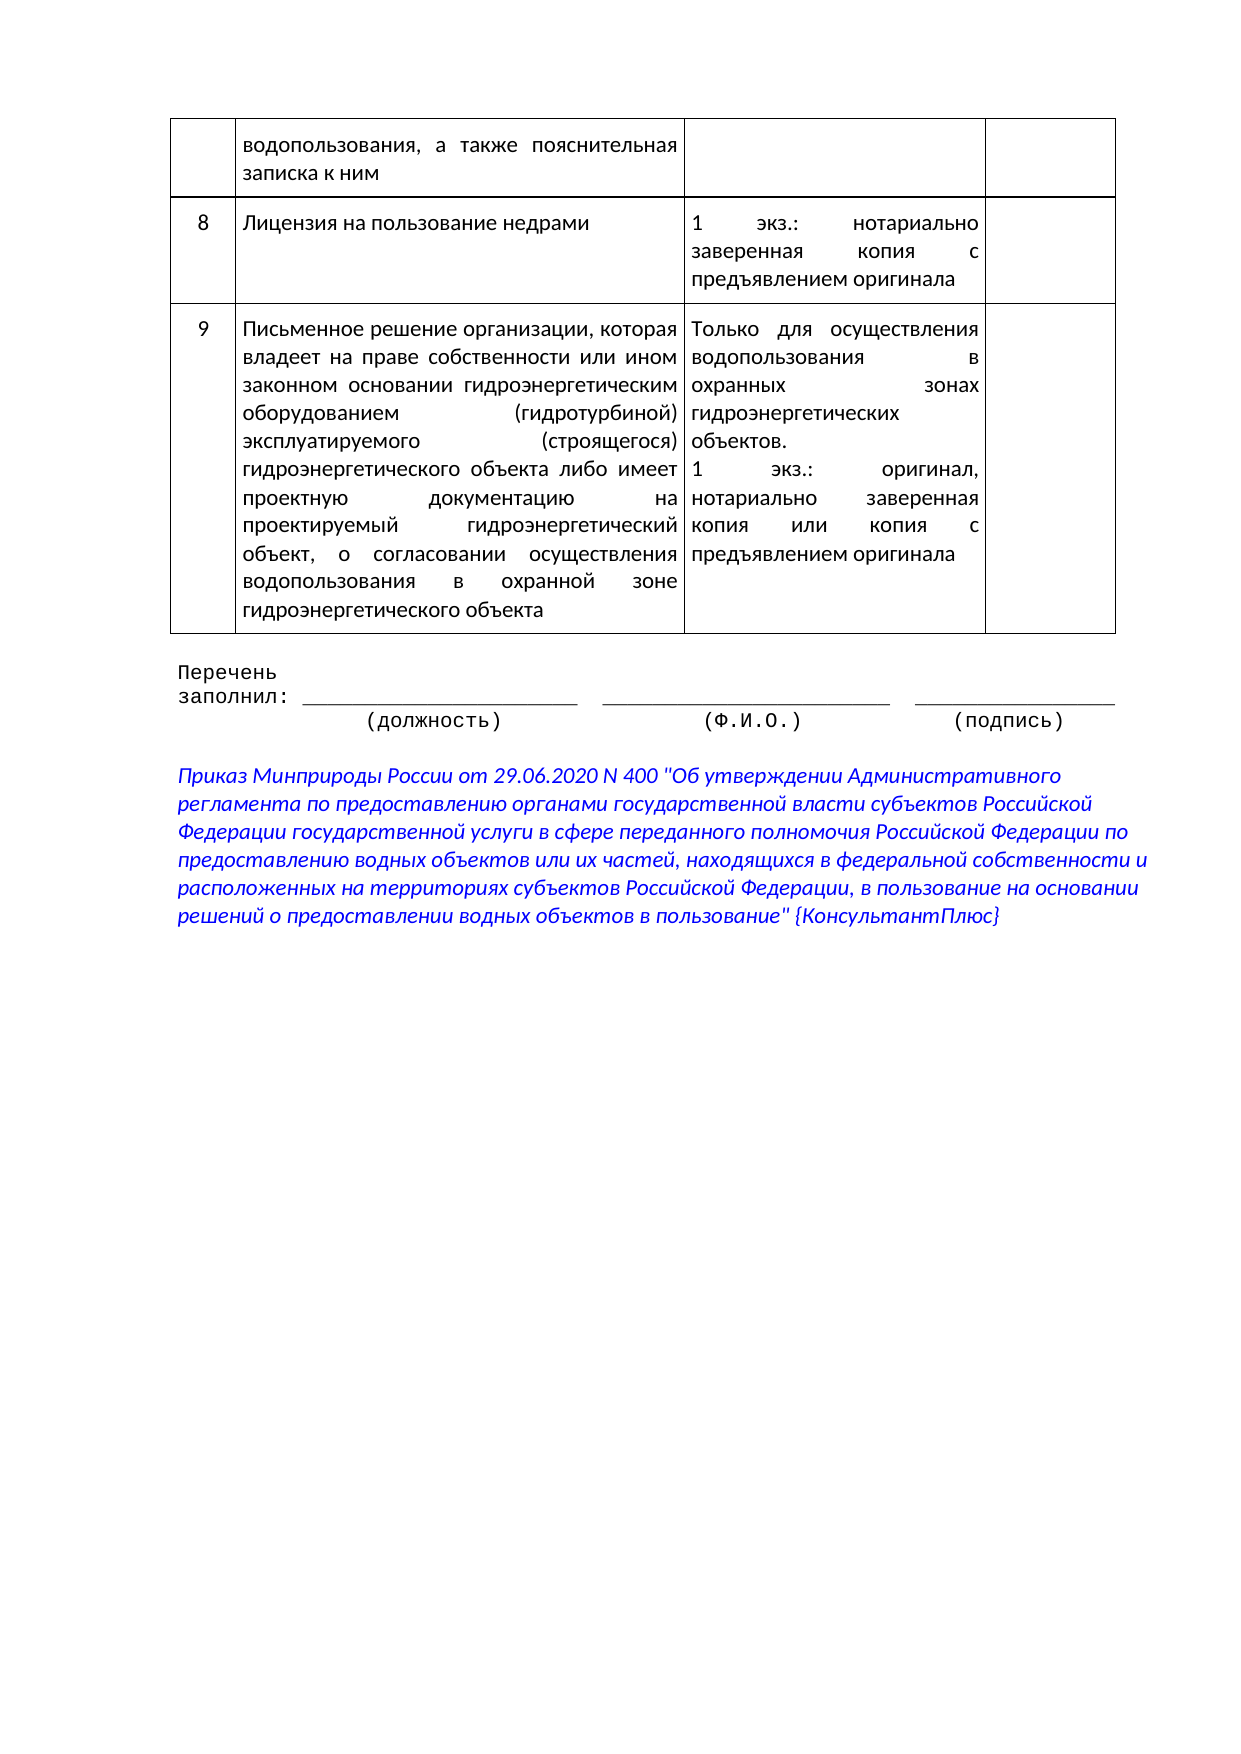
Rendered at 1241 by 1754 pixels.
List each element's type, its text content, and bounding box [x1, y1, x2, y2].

table_cell 8 [171, 198, 235, 303]
text Приказ Минприроды России от 29.06.2020 N 400 "Об утверждении Административного регламента по предоставлению органами государственной власти субъектов Российской Федерации государственной услуги в сфере переданного полномочия Российской Федерации по предоставлению водных объектов или их частей, находящихся в федеральной собственности и расположенных на территориях субъектов Российской Федерации, в пользование на основании решений о предоставлении водных объектов в пользование" {КонсультантПлюс} [177, 733, 1152, 957]
text заполнил: ______________________ _______________________ ________________ [177, 686, 1152, 710]
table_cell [236, 119, 684, 196]
table_cell [986, 304, 1115, 633]
table_cell [986, 119, 1115, 196]
table_cell 1 экз.: нотариально заверенная копия с предъявлением оригинала [685, 198, 985, 303]
table_cell 9 [171, 304, 235, 633]
text Перечень [177, 662, 1152, 686]
table_cell 7 [171, 119, 235, 196]
table_cell Только для осуществления водопользования в охранных зонах гидроэнергетических объектов. 1 экз.: оригинал, нотариально заверенная копия или копия с предъявлением оригинала [685, 304, 985, 633]
text (должность) (Ф.И.О.) (подпись) [177, 710, 1152, 733]
table_cell [986, 198, 1115, 303]
table_cell Лицензия на пользование недрами [236, 198, 684, 303]
table_cell Письменное решение организации, которая владеет на праве собственности или ином законном основании гидроэнергетическим оборудованием (гидротурбиной) эксплуатируемого (строящегося) гидроэнергетического объекта либо имеет проектную документацию на проектируемый гидроэнергетический объект, о согласовании осуществления водопользования в охранной зоне гидроэнергетического объекта [236, 304, 684, 633]
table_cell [685, 119, 985, 196]
